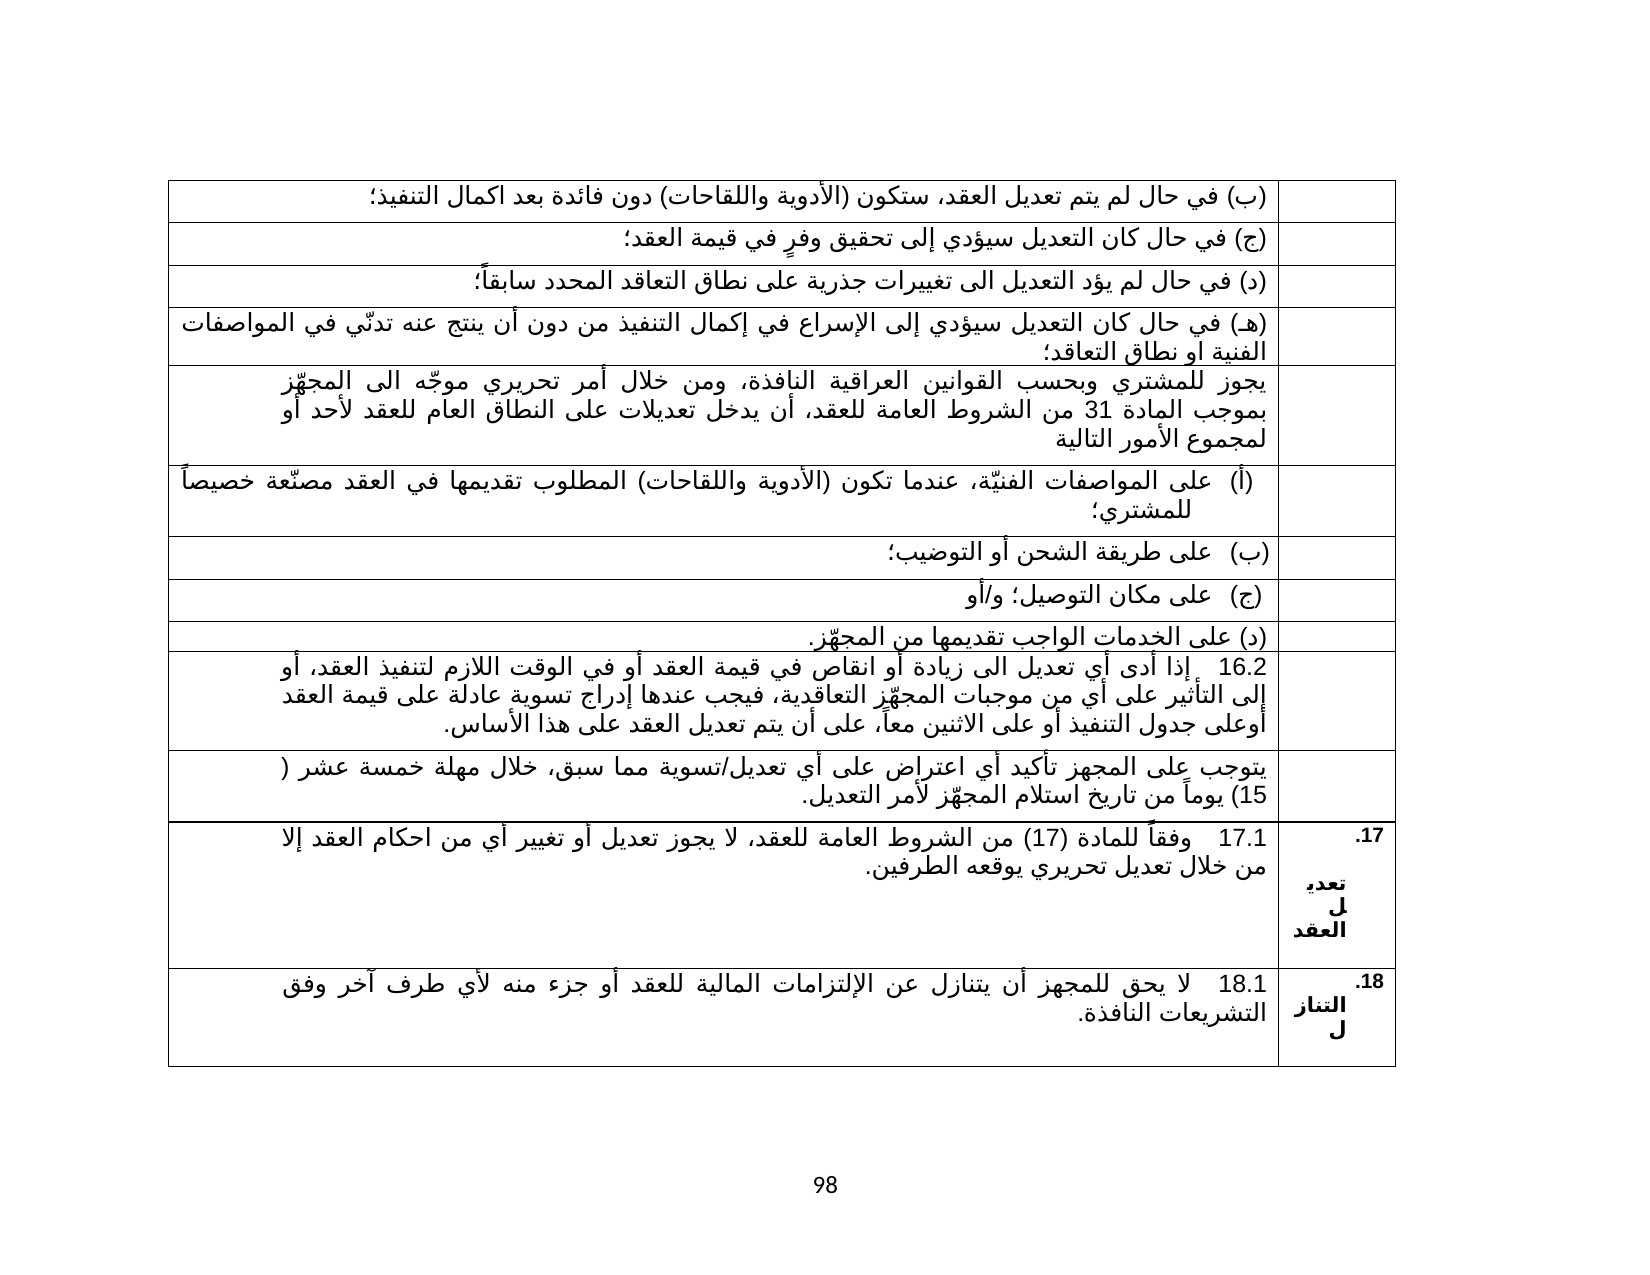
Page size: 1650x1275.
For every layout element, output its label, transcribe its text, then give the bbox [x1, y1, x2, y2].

table_cell [1279, 266, 1395, 307]
table_cell على المواصفات الفنيّة، عندما تكون (الأدوية واللقاحات) المطلوب تقديمها في العقد مصنّعة خصيصاً للمشتري؛ [169, 466, 1278, 536]
table_cell (هـ) في حال كان التعديل سيؤدي إلى الإسراع في إكمال التنفيذ من دون أن ينتج عنه تدنّي في المواصفات الفنية او نطاق التعاقد؛ [169, 308, 1278, 365]
table_cell [1279, 537, 1395, 578]
table_cell [1279, 366, 1395, 465]
table_cell 17.1 وفقاً للمادة (17) من الشروط العامة للعقد، لا يجوز تعديل أو تغيير أي من احكام العقد إلا من خلال تعديل تحريري يوقعه الطرفين. [169, 823, 1278, 968]
table_cell (د) في حال لم يؤد التعديل الى تغييرات جذرية على نطاق التعاقد المحدد سابقاً؛ [169, 266, 1278, 307]
table_cell (ب) في حال لم يتم تعديل العقد، ستكون (الأدوية واللقاحات) دون فائدة بعد اكمال التنفيذ؛ [169, 181, 1278, 222]
table_cell [1279, 308, 1395, 365]
table_cell [1279, 181, 1395, 222]
table_cell (د) على الخدمات الواجب تقديمها من المجهّز. [169, 622, 1278, 651]
table_cell يجوز للمشتري وبحسب القوانين العراقية النافذة، ومن خلال أمر تحريري موجّه الى المجهّز بموجب المادة 31 من الشروط العامة للعقد، أن يدخل تعديلات على النطاق العام للعقد لأحد أو لمجموع الأمور التالية [169, 366, 1278, 465]
table_cell يتوجب على المجهز تأكيد أي اعتراض على أي تعديل/تسوية مما سبق، خلال مهلة خمسة عشر (15) يوماً من تاريخ استلام المجهّز لأمر التعديل. [169, 751, 1278, 821]
table_cell 18.1 لا يحق للمجهز أن يتنازل عن الإلتزامات المالية للعقد أو جزء منه لأي طرف آخر وفق التشريعات النافذة. [169, 969, 1278, 1066]
table_cell 17. تعديل العقد [1279, 823, 1395, 968]
table_cell [1279, 466, 1395, 536]
table_cell على طريقة الشحن أو التوضيب؛ [169, 537, 1278, 578]
table_cell [1279, 580, 1395, 621]
table_cell (ج) في حال كان التعديل سيؤدي إلى تحقيق وفرٍ في قيمة العقد؛ [169, 223, 1278, 264]
table_cell على مكان التوصيل؛ و/أو [169, 580, 1278, 621]
table_cell [1279, 652, 1395, 750]
table_cell [1279, 751, 1395, 821]
table_cell 16.2 إذا أدى أي تعديل الى زيادة أو انقاص في قيمة العقد أو في الوقت اللازم لتنفيذ العقد، أو إلى التأثير على أي من موجبات المجهّز التعاقدية، فيجب عندها إدراج تسوية عادلة على قيمة العقد أوعلى جدول التنفيذ أو على الاثنين معاً، على أن يتم تعديل العقد على هذا الأساس. [169, 652, 1278, 750]
table_cell [1279, 223, 1395, 264]
table_cell 18. التنازل [1279, 969, 1395, 1066]
table_cell [1279, 622, 1395, 651]
